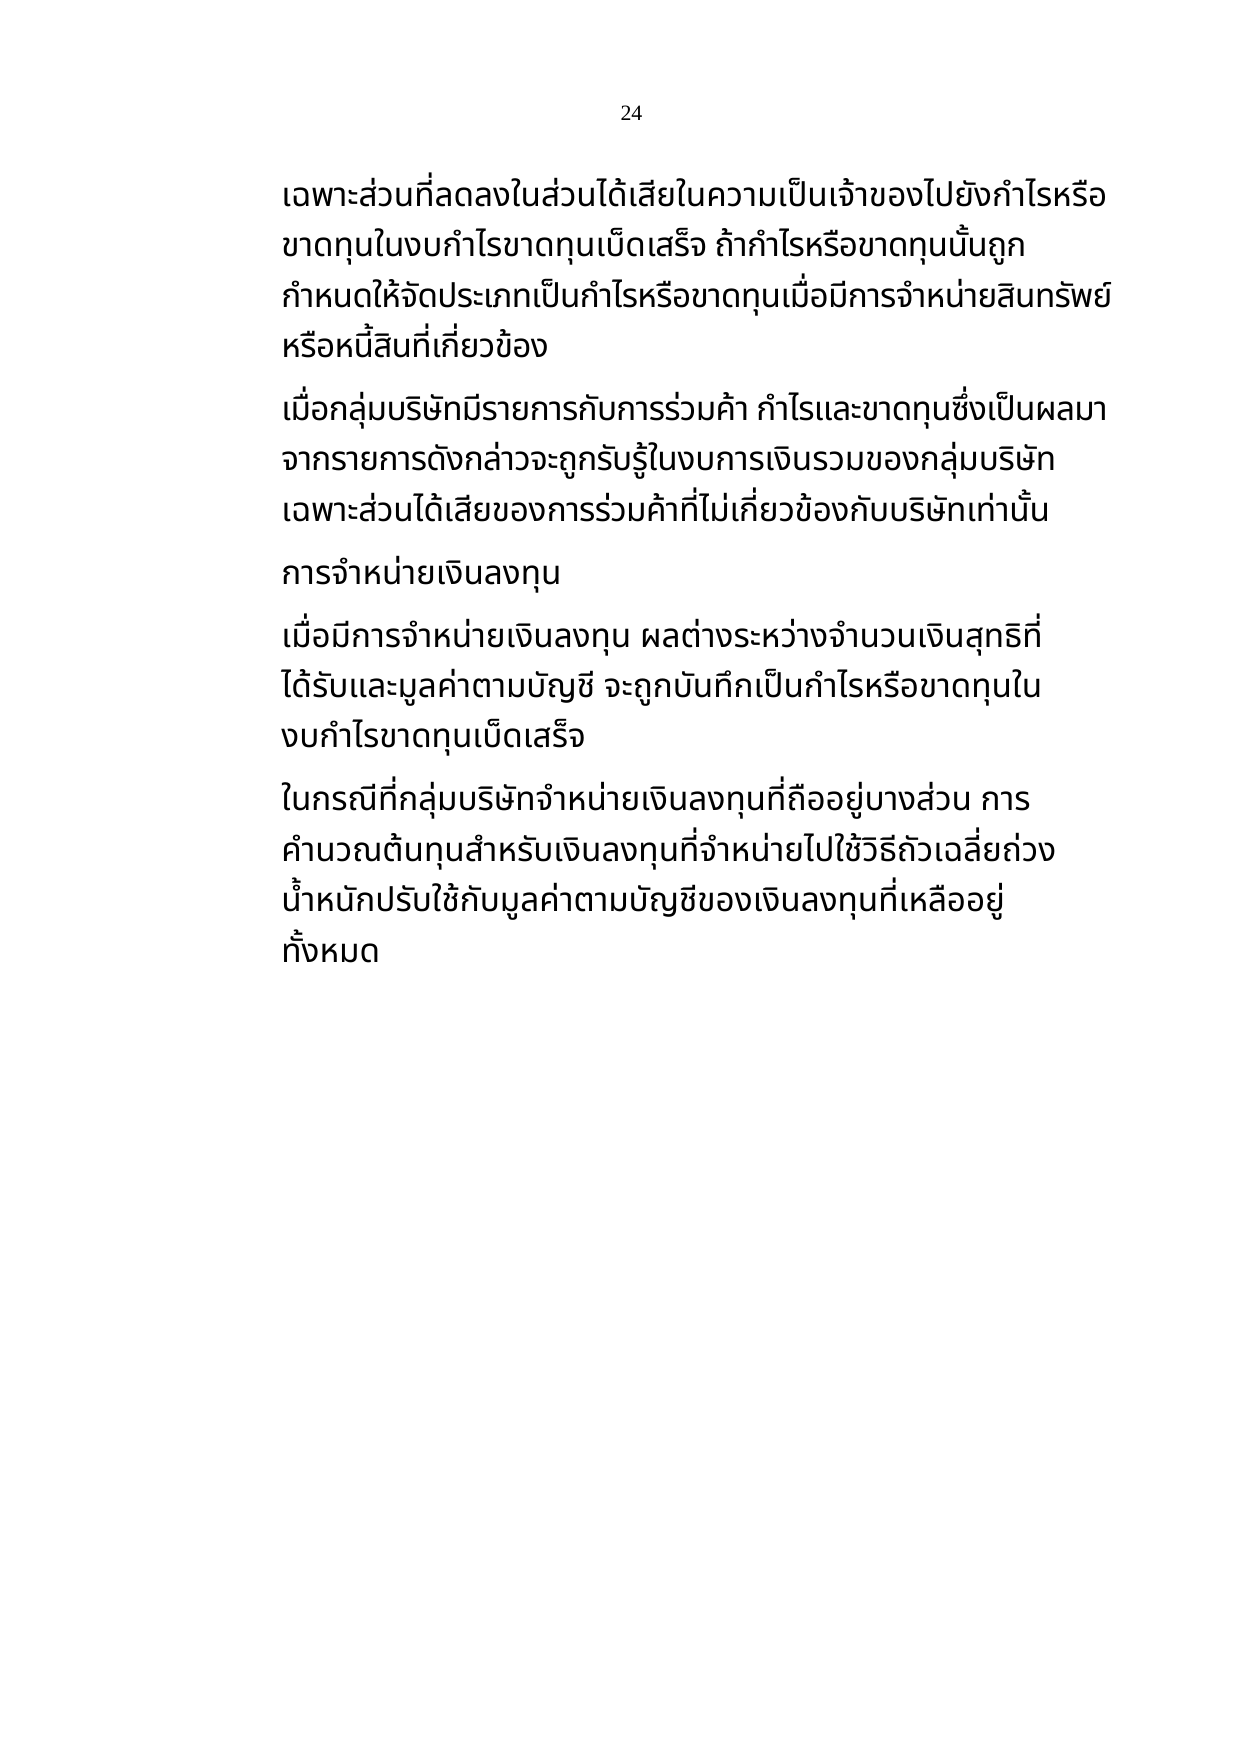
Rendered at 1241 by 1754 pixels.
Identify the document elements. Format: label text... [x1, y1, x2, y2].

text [281, 171, 1114, 372]
text การจำหน่ายเงินลงทุน [281, 549, 1114, 599]
text เมื่อกลุ่มบริษัทมีรายการกับการร่วมค้า กำไรและขาดทุนซึ่งเป็นผลมาจากรายการดังกล่าวจะถูกรับรู้ในงบการเงินรวมของกลุ่มบริษัทเฉพาะส่วนได้เสียของการร่วมค้าที่ไม่เกี่ยวข้องกับบริษัทเท่านั้น [281, 385, 1114, 536]
text ในกรณีที่กลุ่มบริษัทจำหน่ายเงินลงทุนที่ถืออยู่บางส่วน การคำนวณต้นทุนสำหรับเงินลงทุนที่จำหน่ายไปใช้วิธีถัวเฉลี่ยถ่วงน้ำหนักปรับใช้กับมูลค่าตามบัญชีของเงินลงทุนที่เหลืออยู่ทั้งหมด [281, 775, 1072, 977]
text เมื่อมีการจำหน่ายเงินลงทุน ผลต่างระหว่างจำนวนเงินสุทธิที่ได้รับและมูลค่าตามบัญชี จะถูกบันทึกเป็นกำไรหรือขาดทุนในงบกำไรขาดทุนเบ็ดเสร็จ [281, 612, 1072, 763]
